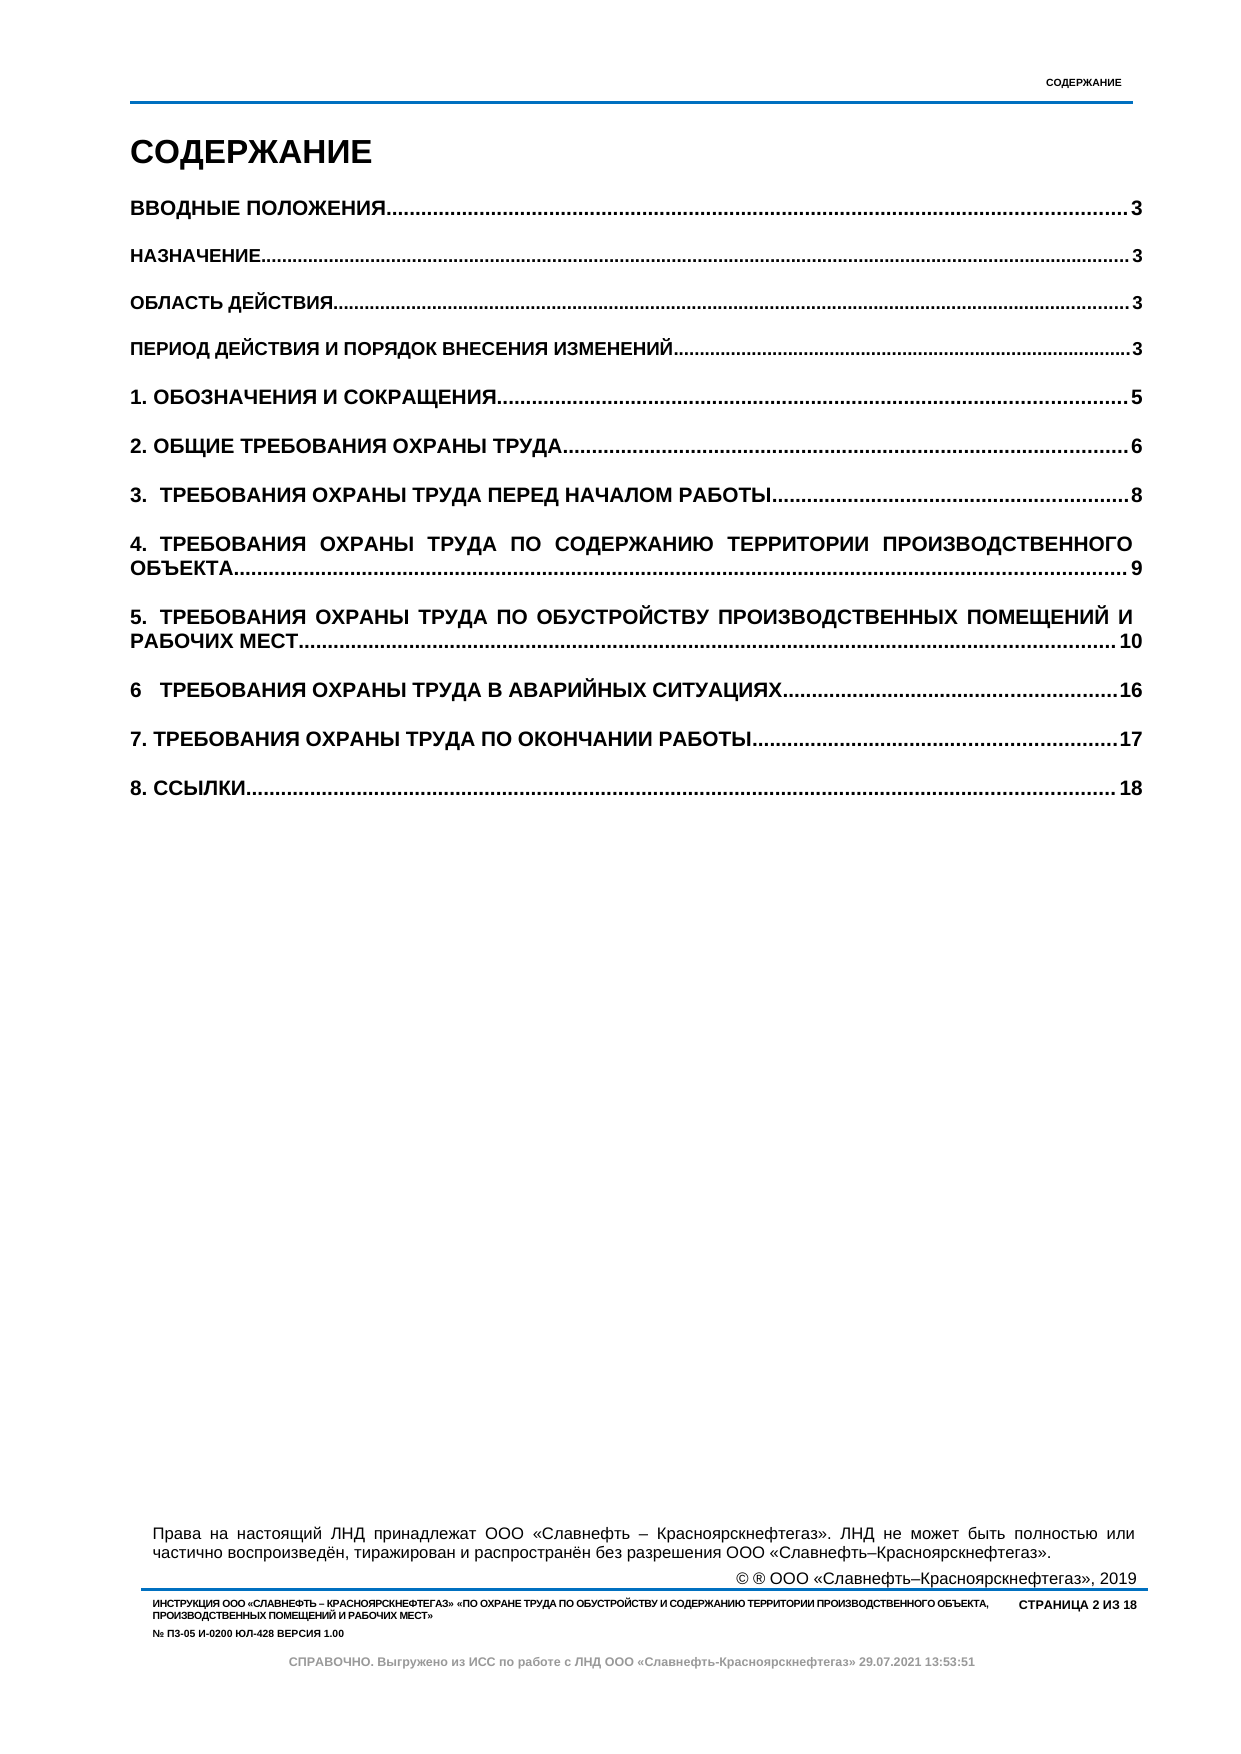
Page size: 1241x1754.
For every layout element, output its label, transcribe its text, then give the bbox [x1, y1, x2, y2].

text СОДЕРЖАНИЕ [130, 133, 1134, 171]
